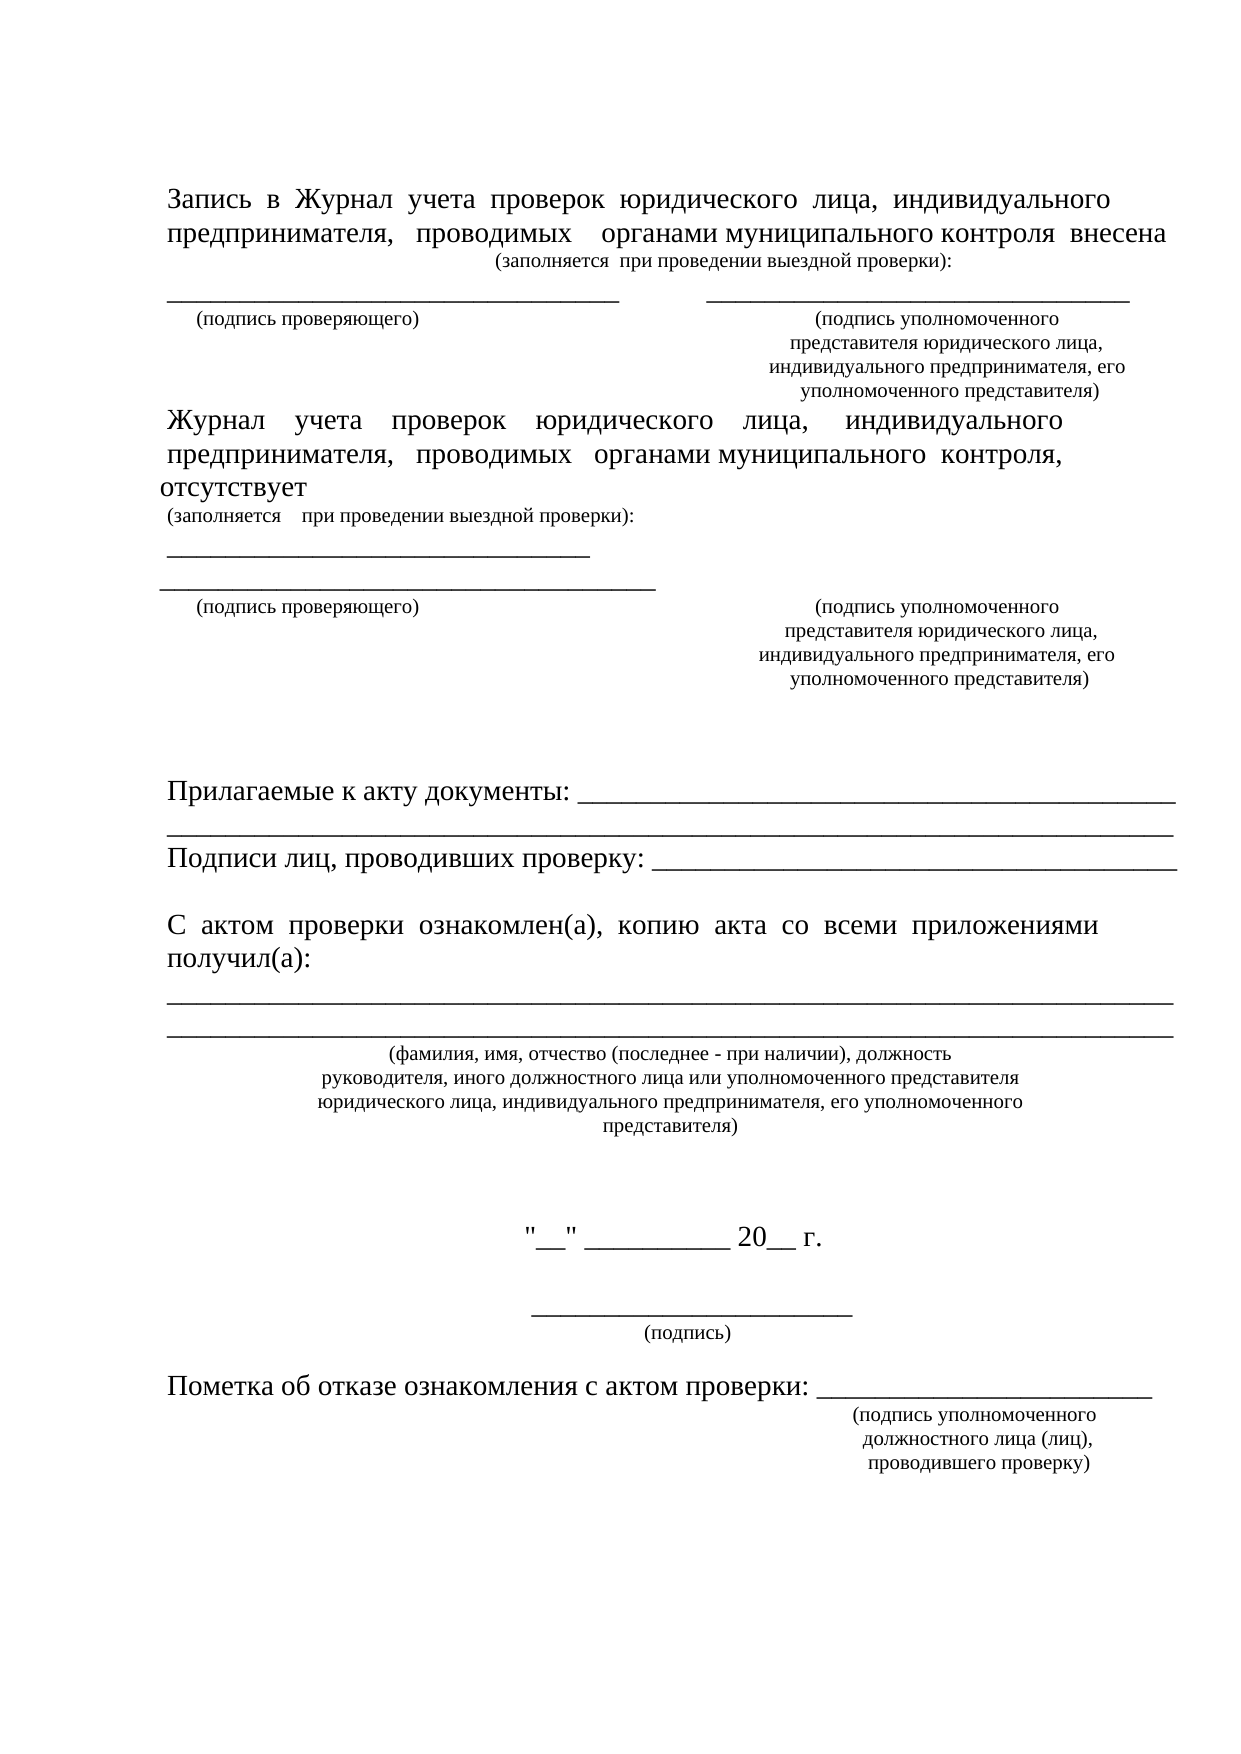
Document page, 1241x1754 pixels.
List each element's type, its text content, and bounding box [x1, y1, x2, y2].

text Пометка об отказе ознакомления с актом проверки: _______________________ [159, 1368, 1181, 1402]
text _____________________________________________________________________ [159, 974, 1181, 1007]
text получил(а): [159, 940, 1181, 974]
text Подписи лиц, проводивших проверку: ____________________________________ [159, 840, 1181, 873]
text руководителя, иного должностного лица или уполномоченного представителя [159, 1065, 1181, 1089]
text представителя юридического лица, [159, 618, 1181, 642]
text Запись в Журнал учета проверок юридического лица, индивидуального [159, 181, 1181, 215]
text (подпись проверяющего) (подпись уполномоченного [159, 594, 1181, 618]
text уполномоченного представителя) [159, 666, 1181, 690]
text представителя юридического лица, [159, 330, 1181, 354]
text представителя) [159, 1113, 1181, 1137]
text юридического лица, индивидуального предпринимателя, его уполномоченного [159, 1089, 1181, 1113]
text _____________________________________________________________________ [159, 1007, 1181, 1041]
text (заполняется при проведении выездной проверки): [159, 503, 1181, 527]
text ______________________ [159, 1287, 1181, 1320]
text Прилагаемые к акту документы: _________________________________________ [159, 773, 1181, 806]
text должностного лица (лиц), [159, 1426, 1181, 1450]
text предпринимателя, проводимых органами муниципального контроля, отсутствует [159, 436, 1181, 503]
text (подпись) [159, 1320, 1181, 1344]
text _____________________________ __________________________________ [159, 527, 1181, 594]
text _______________________________ _____________________________ [159, 272, 1181, 306]
text "__" __________ 20__ г. [159, 1219, 1181, 1253]
text индивидуального предпринимателя, его [159, 354, 1181, 378]
text уполномоченного представителя) [159, 378, 1181, 402]
text (подпись уполномоченного [159, 1402, 1181, 1426]
text С актом проверки ознакомлен(а), копию акта со всеми приложениями [159, 907, 1181, 940]
text проводившего проверку) [159, 1450, 1181, 1474]
text (фамилия, имя, отчество (последнее - при наличии), должность [159, 1041, 1181, 1065]
text (заполняется при проведении выездной проверки): [159, 248, 1181, 272]
text предпринимателя, проводимых органами муниципального контроля внесена [159, 215, 1181, 248]
text Журнал учета проверок юридического лица, индивидуального [159, 402, 1181, 436]
text (подпись проверяющего) (подпись уполномоченного [159, 306, 1181, 330]
text _____________________________________________________________________ [159, 806, 1181, 840]
text индивидуального предпринимателя, его [159, 642, 1181, 666]
